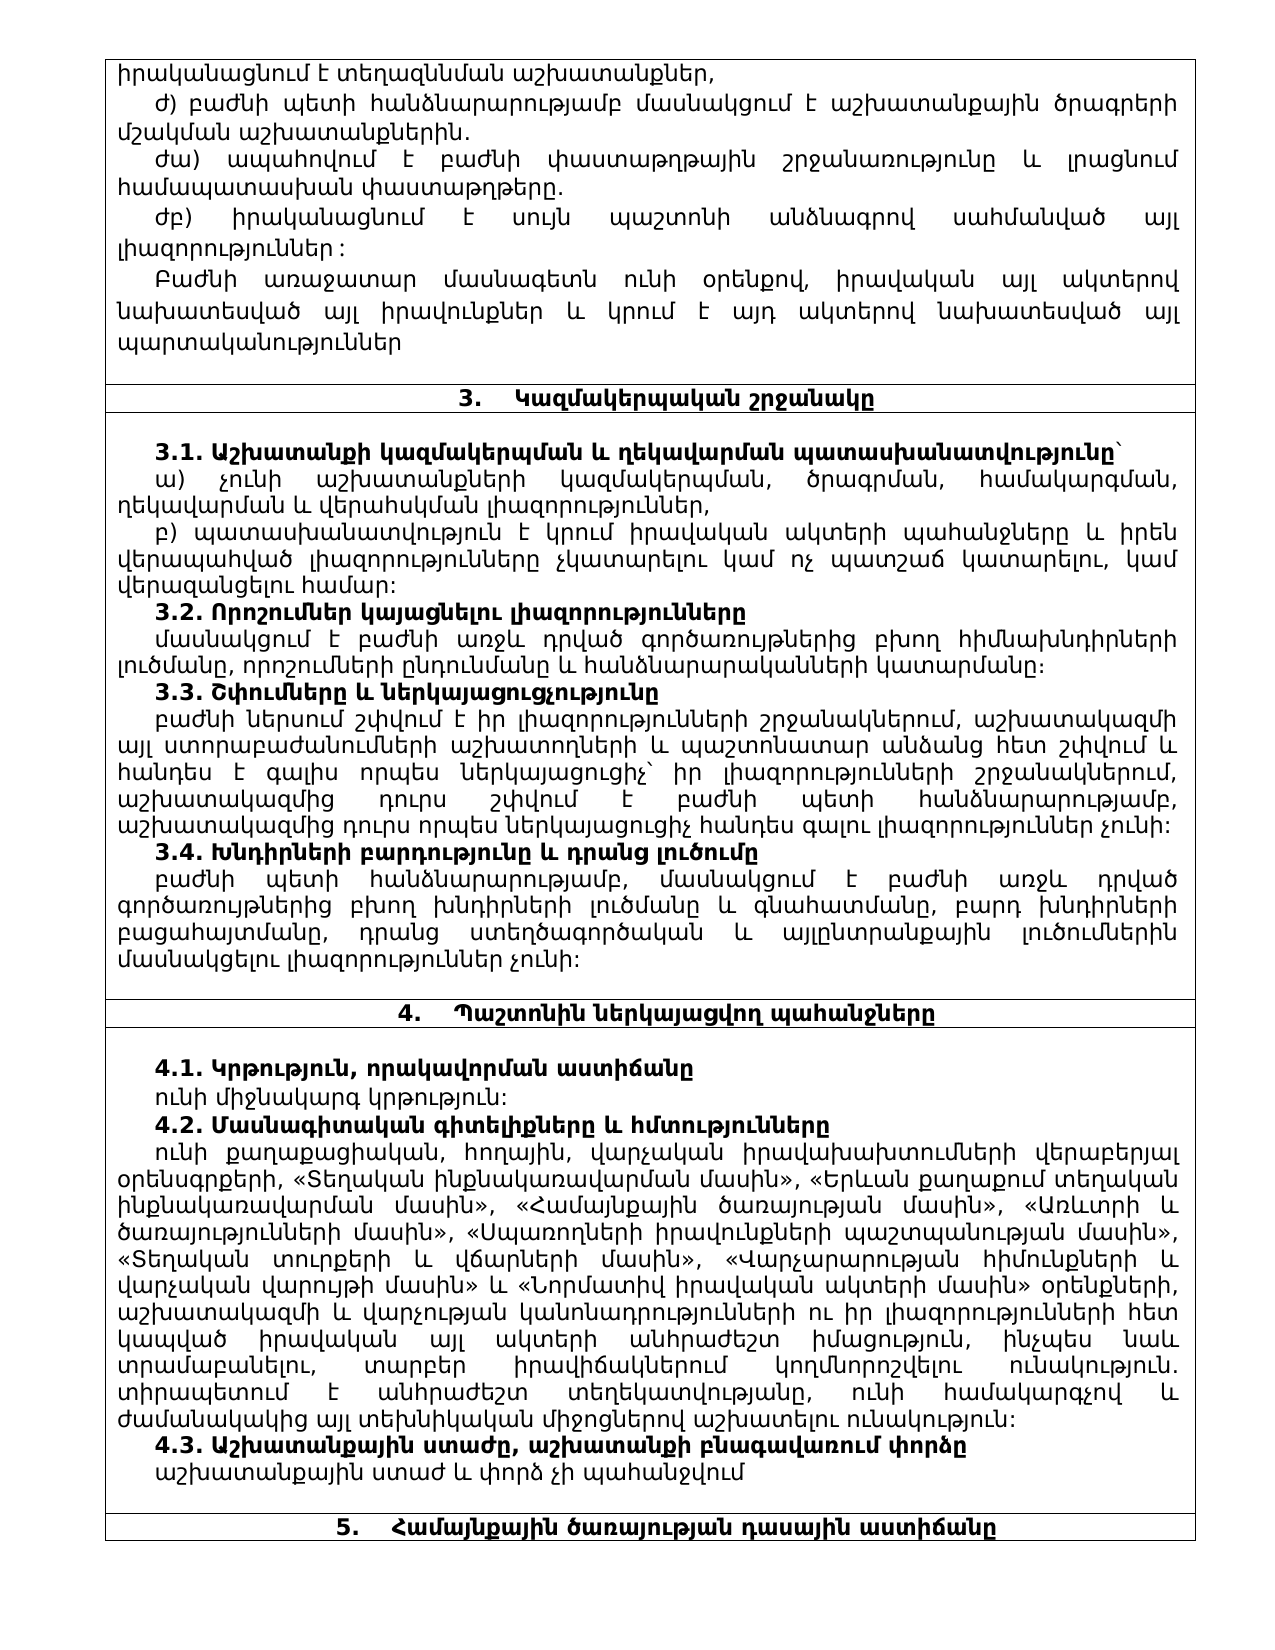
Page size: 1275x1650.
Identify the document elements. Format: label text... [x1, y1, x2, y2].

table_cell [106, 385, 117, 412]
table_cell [106, 60, 1195, 384]
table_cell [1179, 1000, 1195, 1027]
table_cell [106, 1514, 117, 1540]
table_cell Աշխատանքի կազմակերպման և ղեկավարման պատասխանատվությունը՝ ա) չունի աշխատանքների կազմակերպման, ծրագրման, համակարգման, ղեկավարման և վերահսկման լիազորություններ, բ) պատասխանատվություն է կրում իրավական ակտերի պահանջները և իրեն վերապահված լիազորությունները չկատարելու կամ ոչ պատշաճ կատարելու, կամ վերազանցելու համար: Որոշումներ կայացնելու լիազորությունները մասնակցում է բաժնի առջև դրված գործառույթներից բխող հիմնախնդիրների լուծմանը, որոշումների ընդունմանը և հանձնարարականների կատարմանը։ Շփումները և ներկայացուցչությունը բաժնի ներսում շփվում է իր լիազորությունների շրջանակներում, աշխատակազմի այլ ստորաբաժանումների աշխատողների և պաշտոնատար անձանց հետ շփվում և հանդես է գալիս որպես ներկայացուցիչ՝ իր լիազորությունների շրջանակներում, աշխատակազմից դուրս շփվում է բաժնի պետի հանձնարարությամբ, աշխատակազմից դուրս որպես ներկայացուցիչ հանդես գալու լիազորություններ չունի: Խնդիրների բարդությունը և դրանց լուծումը բաժնի պետի հանձնարարությամբ, մասնակցում է բաժնի առջև դրված գործառույթներից բխող խնդիրների լուծմանը և գնահատմանը, բարդ խնդիրների բացահայտմանը, դրանց ստեղծագործական և այլընտրանքային լուծումներին մասնակցելու լիազորություններ չունի: [106, 413, 1195, 999]
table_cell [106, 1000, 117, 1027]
table_cell Կրթություն, որակավորման աստիճանը ունի միջնակարգ կրթություն: Մասնագիտական գիտելիքները և հմտությունները ունի քաղաքացիական, հողային, վարչական իրավախախտումների վերաբերյալ օրենսգրքերի, «Տեղական ինքնակառավարման մասին», «Երևան քաղաքում տեղական ինքնակառավարման մասին», «Համայնքային ծառայության մասին», «Առևտրի և ծառայությունների մասին», «Սպառողների իրավունքների պաշտպանության մասին», «Տեղական տուրքերի և վճարների մասին», «Վարչարարության հիմունքների և վարչական վարույթի մասին» և «Նորմատիվ իրավական ակտերի մասին» օրենքների, աշխատակազմի և վարչության կանոնադրությունների ու իր լիազորությունների հետ կապված իրավական այլ ակտերի անհրաժեշտ իմացություն, ինչպես նաև տրամաբանելու, տարբեր իրավիճակներում կողմնորոշվելու ունակություն. տիրապետում է անհրաժեշտ տեղեկատվությանը, ունի համակարգչով և ժամանակակից այլ տեխնիկական միջոցներով աշխատելու ունակություն: Աշխատանքային ստաժը, աշխատանքի բնագավառում փորձը աշխատանքային ստաժ և փորձ չի պահանջվում [106, 1028, 1195, 1513]
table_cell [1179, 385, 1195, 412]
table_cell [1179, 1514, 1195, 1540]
